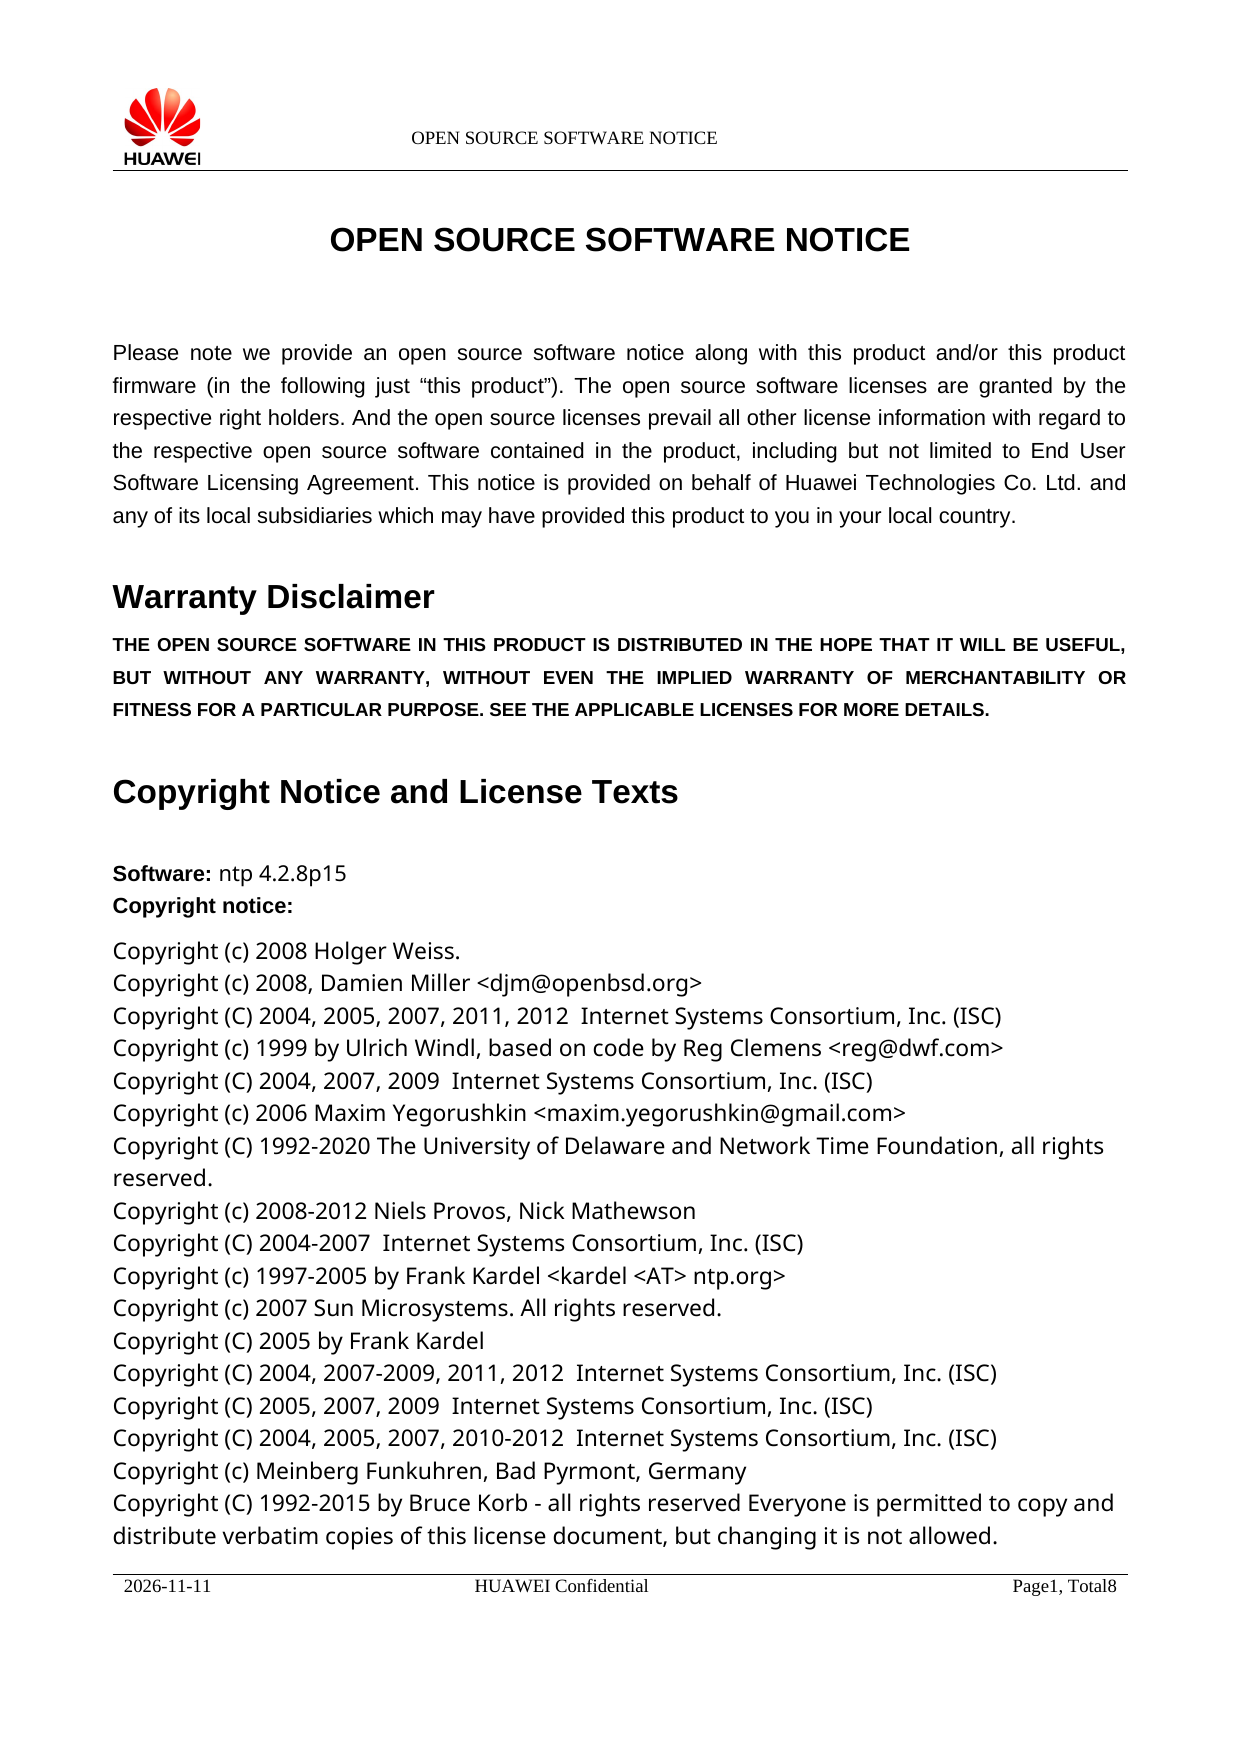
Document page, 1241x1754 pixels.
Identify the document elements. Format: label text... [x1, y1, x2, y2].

text Copyright Notice and License Texts [112, 759, 1128, 824]
title Software: ntp 4.2.8p15 [112, 856, 1128, 889]
text Warranty Disclaimer [112, 564, 1128, 629]
text OPEN SOURCE SOFTWARE NOTICE [112, 206, 1128, 271]
text The open source software in this product is distributed in the hope that it will be useful, but WITHOUT ANY WARRANTY, without even the implied warranty of MERCHANTABILITY or FITNESS FOR A PARTICULAR PURPOSE. See the applicable licenses for more details. [112, 629, 1128, 726]
picture [124, 88, 201, 165]
text Please note we provide an open source software notice along with this product and/or this product firmware (in the following just “this product”). The open source software licenses are granted by the respective right holders. And the open source licenses prevail all other license information with regard to the respective open source software contained in the product, including but not limited to End User Software Licensing Agreement. This notice is provided on behalf of Huawei Technologies Co. Ltd. and any of its local subsidiaries which may have provided this product to you in your local country. [112, 336, 1128, 531]
text Copyright notice: [112, 889, 1128, 921]
